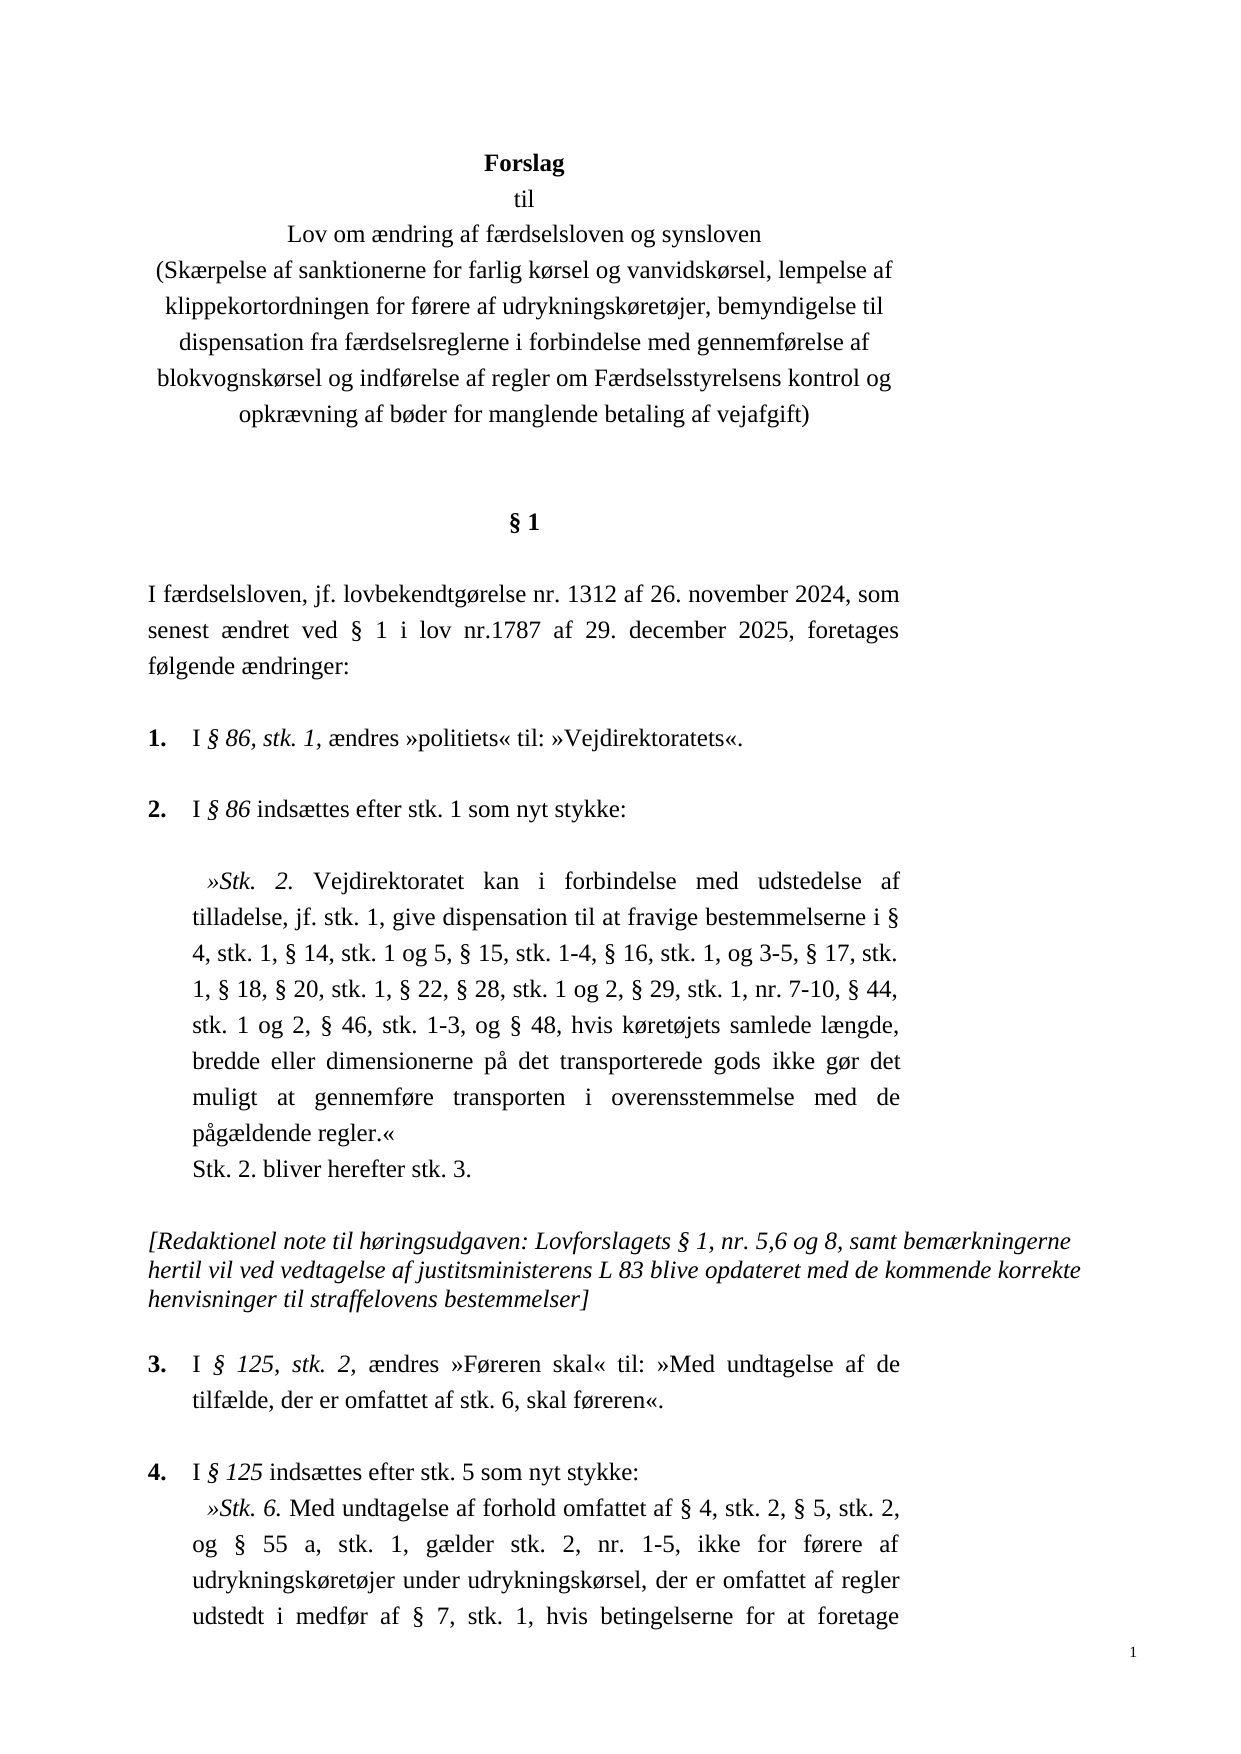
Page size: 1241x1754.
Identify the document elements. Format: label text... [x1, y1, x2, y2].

list I § 86, stk. 1, ændres »politiets« til: »Vejdirektoratets«. [148, 723, 901, 751]
list I § 86 indsættes efter stk. 1 som nyt stykke: [148, 794, 901, 823]
text »Stk. 2. Vejdirektoratet kan i forbindelse med udstedelse af tilladelse, jf. stk. 1, give dispensation til at fravige bestemmelserne i § 4, stk. 1, § 14, stk. 1 og 5, § 15, stk. 1-4, § 16, stk. 1, og 3-5, § 17, stk. 1, § 18, § 20, stk. 1, § 22, § 28, stk. 1 og 2, § 29, stk. 1, nr. 7-10, § 44, stk. 1 og 2, § 46, stk. 1-3, og § 48, hvis køretøjets samlede længde, bredde eller dimensionerne på det transporterede gods ikke gør det muligt at gennemføre transporten i overensstemmelse med de pågældende regler.« [192, 866, 901, 1147]
text [Redaktionel note til høringsudgaven: Lovforslagets § 1, nr. 5,6 og 8, samt bemærkningerne hertil vil ved vedtagelse af justitsministerens L 83 blive opdateret med de kommende korrekte henvisninger til straffelovens bestemmelser] [148, 1226, 1107, 1313]
text Lov om ændring af færdselsloven og synsloven [148, 219, 901, 248]
list I § 125 indsættes efter stk. 5 som nyt stykke: [148, 1457, 901, 1486]
text (Skærpelse af sanktionerne for farlig kørsel og vanvidskørsel, lempelse af klippekortordningen for førere af udrykningskøretøjer, bemyndigelse til dispensation fra færdselsreglerne i forbindelse med gennemførelse af blokvognskørsel og indførelse af regler om Færdselsstyrelsens kontrol og opkrævning af bøder for manglende betaling af vejafgift) [148, 256, 901, 428]
text til [148, 184, 901, 212]
text Forslag [148, 148, 901, 176]
text Stk. 2. bliver herefter stk. 3. [192, 1154, 901, 1183]
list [192, 1493, 901, 1629]
text I færdselsloven, jf. lovbekendtgørelse nr. 1312 af 26. november 2024, som senest ændret ved § 1 i lov nr.1787 af 29. december 2025, foretages følgende ændringer: [148, 579, 901, 679]
list I § 125, stk. 2, ændres »Føreren skal« til: »Med undtagelse af de tilfælde, der er omfattet af stk. 6, skal føreren«. [148, 1349, 901, 1414]
text § 1 [148, 507, 901, 536]
